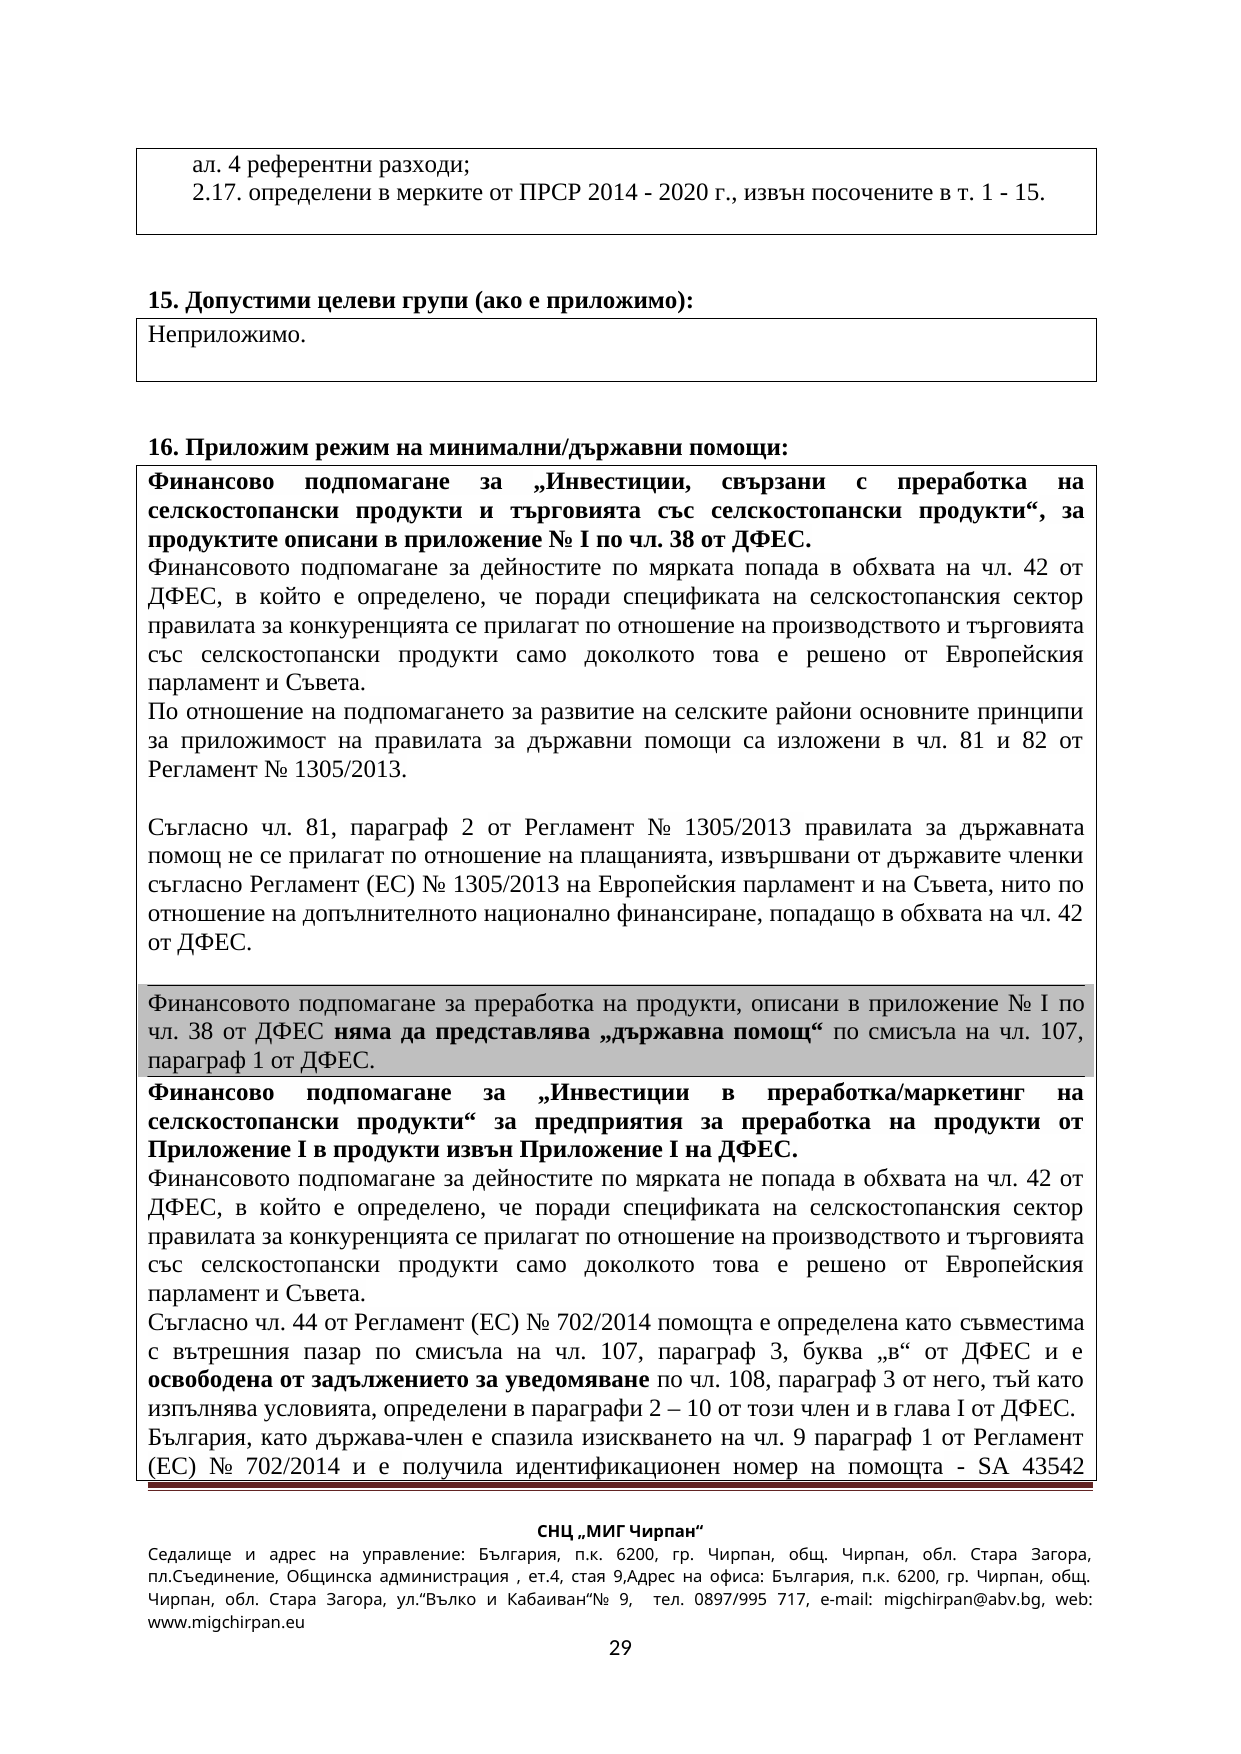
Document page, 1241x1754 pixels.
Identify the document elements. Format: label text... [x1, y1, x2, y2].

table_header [137, 466, 1096, 1479]
subtitle 16. Приложим режим на минимални/държавни помощи: [148, 432, 1093, 461]
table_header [137, 149, 1096, 234]
table_header Неприложимо. [137, 319, 1096, 381]
subtitle 15. Допустими целеви групи (ако е приложимо): [148, 285, 1093, 314]
